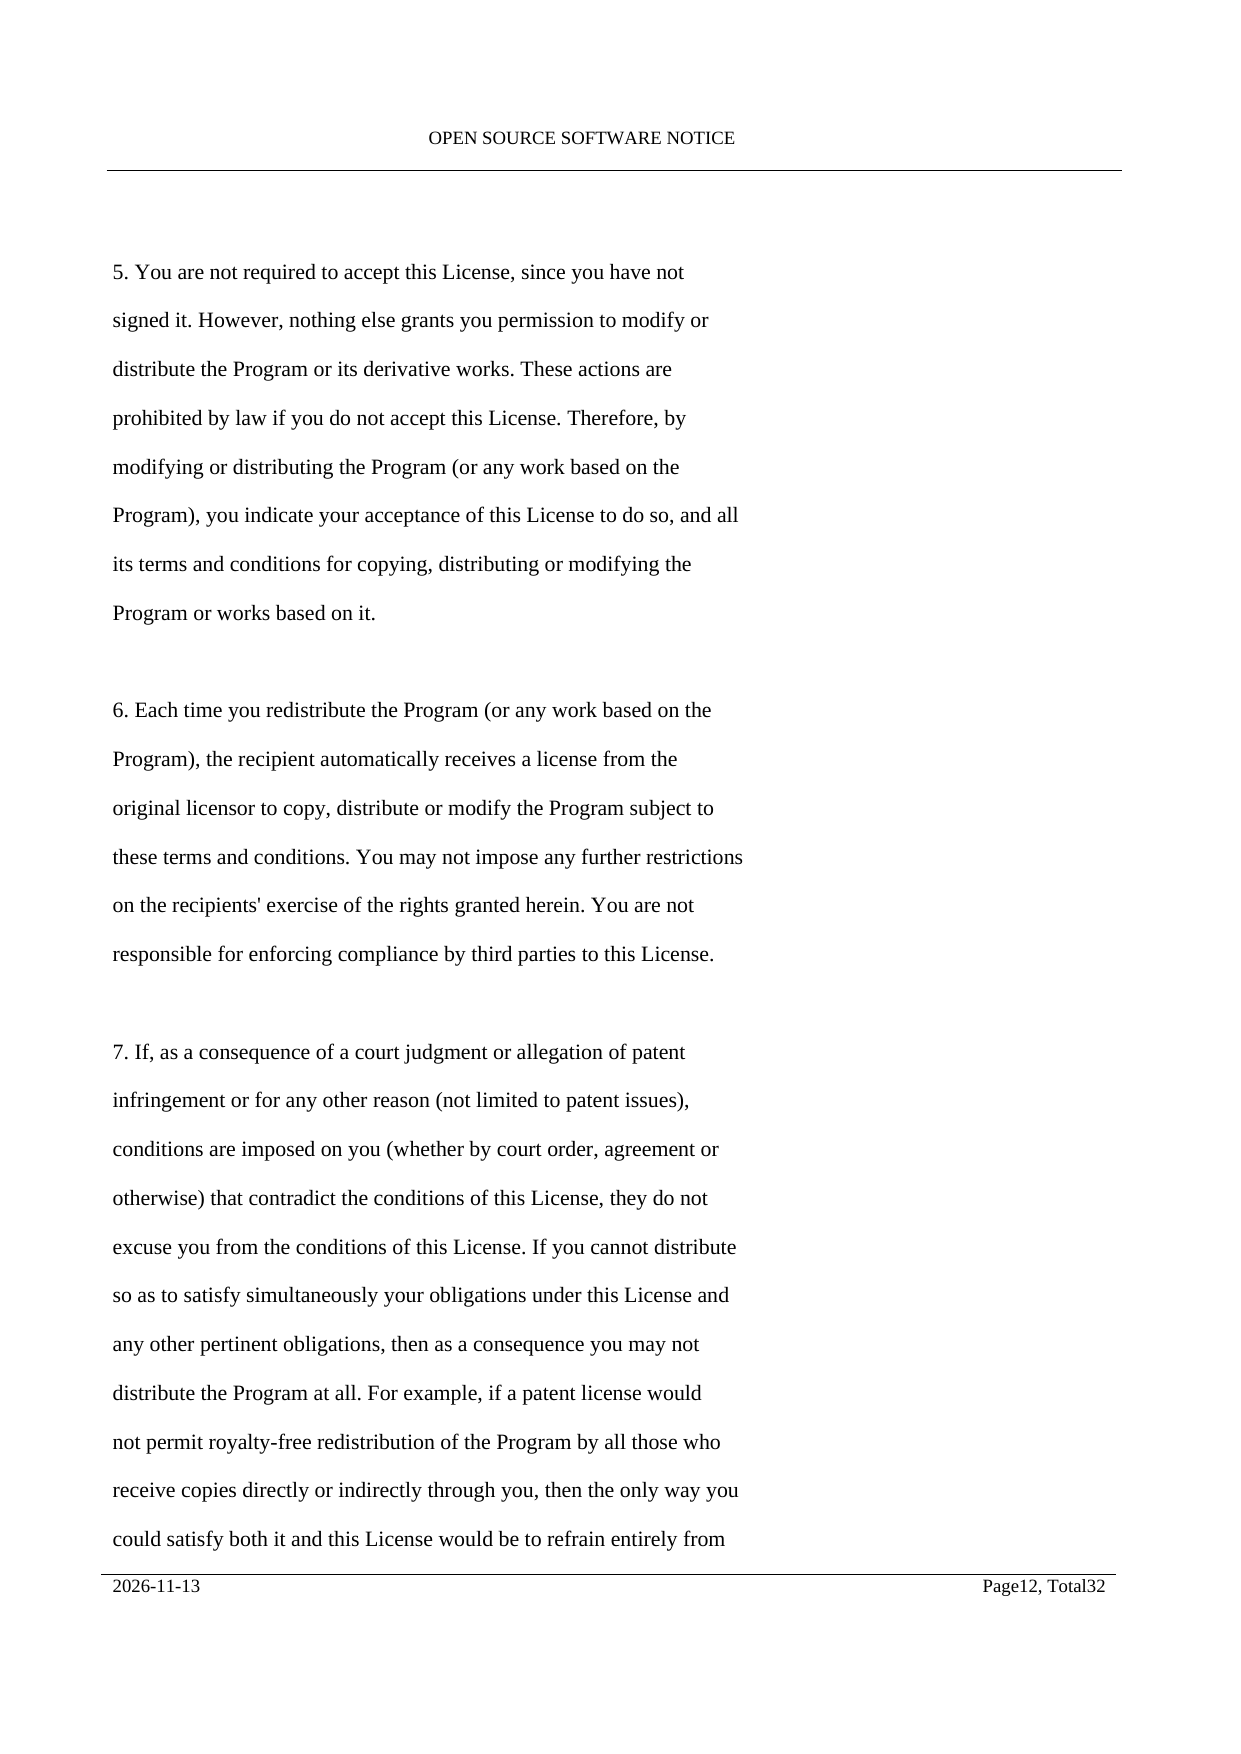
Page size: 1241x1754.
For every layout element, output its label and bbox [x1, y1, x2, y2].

text [112, 206, 1128, 1555]
